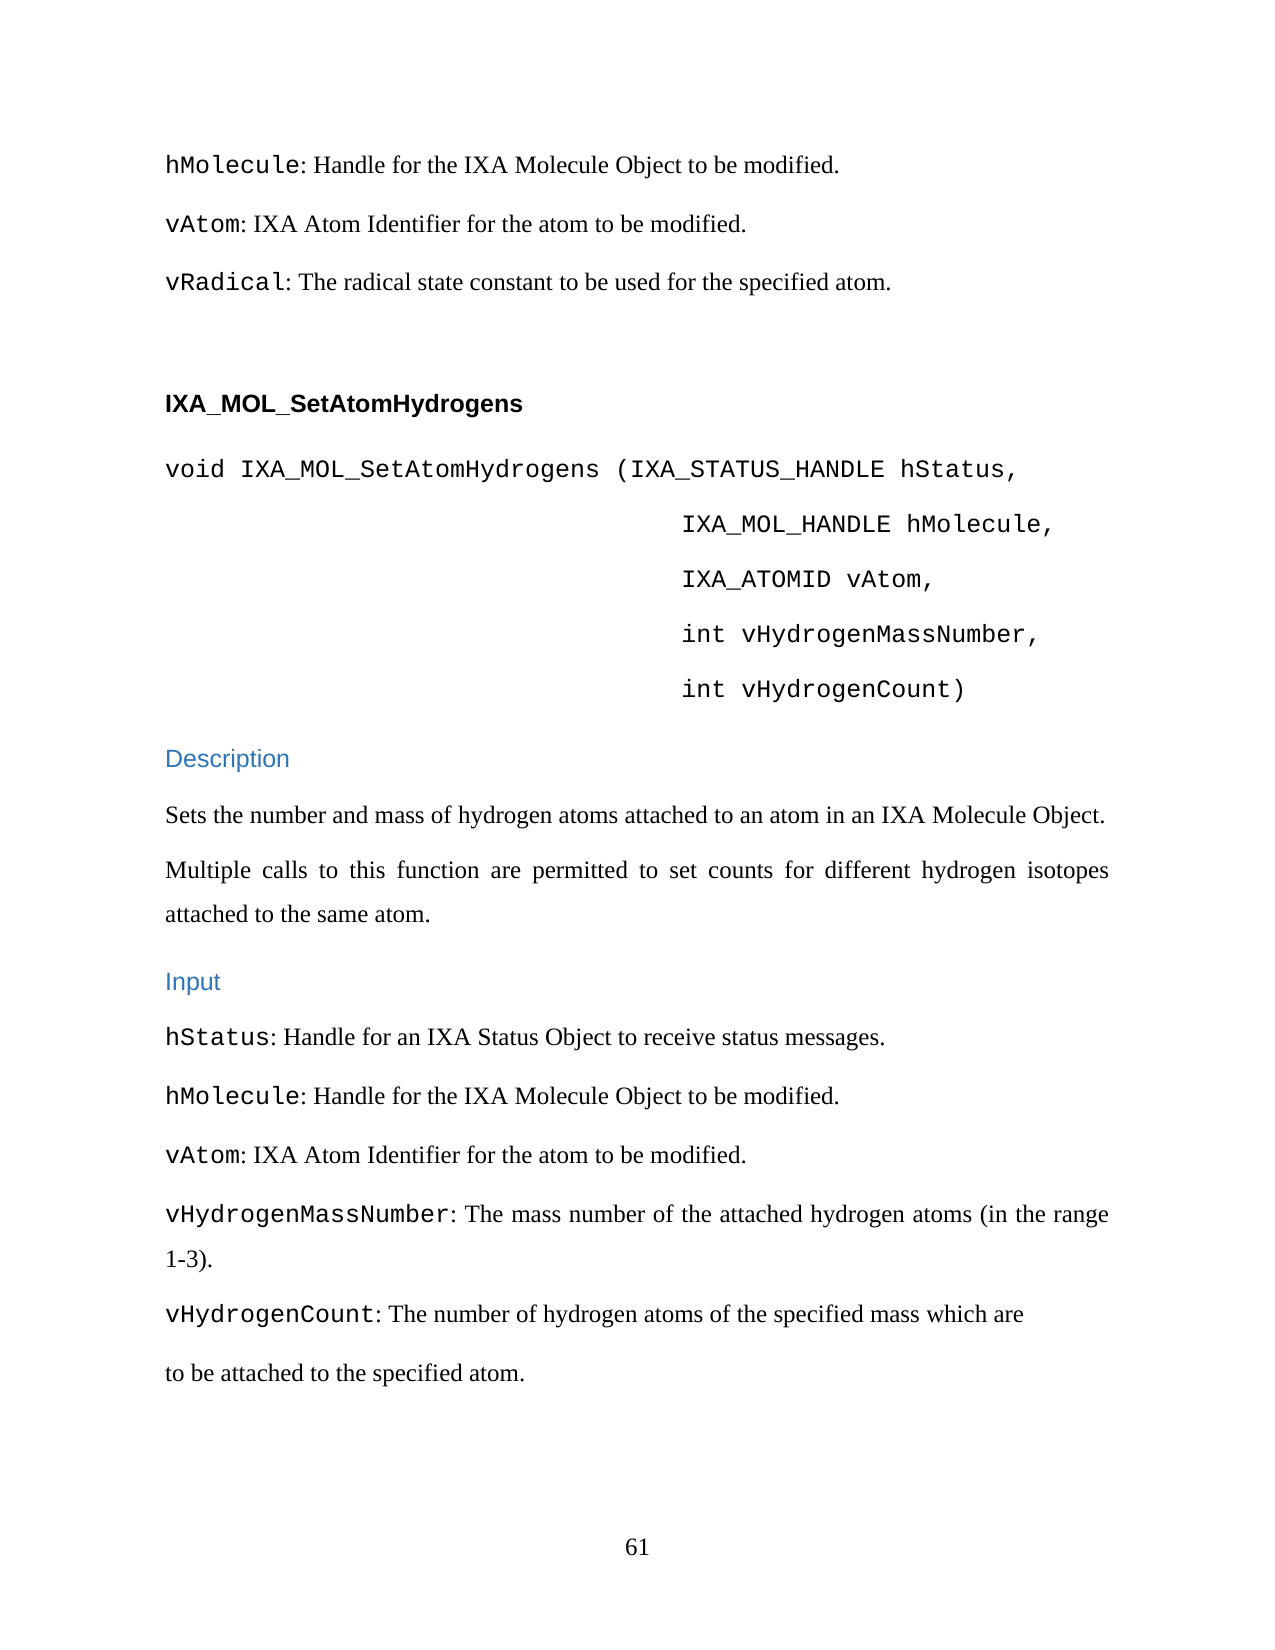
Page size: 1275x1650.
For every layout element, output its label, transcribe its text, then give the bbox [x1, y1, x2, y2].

subtitle IXA_MOL_SetAtomHydrogens [165, 389, 1110, 417]
text vAtom: IXA Atom Identifier for the atom to be modified. [165, 209, 1110, 239]
subtitle Input [165, 967, 1110, 996]
text vHydrogenCount: The number of hydrogen atoms of the specified mass which are [165, 1299, 1110, 1330]
subtitle Description [165, 744, 1110, 773]
text to be attached to the specified atom. [165, 1358, 1110, 1387]
text vHydrogenMassNumber: The mass number of the attached hydrogen atoms (in the range 1-3). [165, 1199, 1110, 1273]
text hMolecule: Handle for the IXA Molecule Object to be modified. [165, 1081, 1110, 1112]
text Multiple calls to this function are permitted to set counts for different hydrogen isotopes attached to the same atom. [165, 856, 1110, 927]
text Sets the number and mass of hydrogen atoms attached to an atom in an IXA Molecule Object. [165, 800, 1110, 829]
text hStatus: Handle for an IXA Status Object to receive status messages. [165, 1022, 1110, 1053]
text vRadical: The radical state constant to be used for the specified atom. [165, 267, 1110, 298]
text void IXA_MOL_SetAtomHydrogens (IXA_STATUS_HANDLE hStatus, [165, 457, 1110, 485]
text hMolecule: Handle for the IXA Molecule Object to be modified. [165, 150, 1110, 181]
text int vHydrogenMassNumber, [681, 622, 1110, 650]
text int vHydrogenCount) [681, 677, 1110, 705]
text IXA_ATOMID vAtom, [681, 567, 1110, 595]
text IXA_MOL_HANDLE hMolecule, [681, 512, 1110, 540]
text vAtom: IXA Atom Identifier for the atom to be modified. [165, 1140, 1110, 1171]
